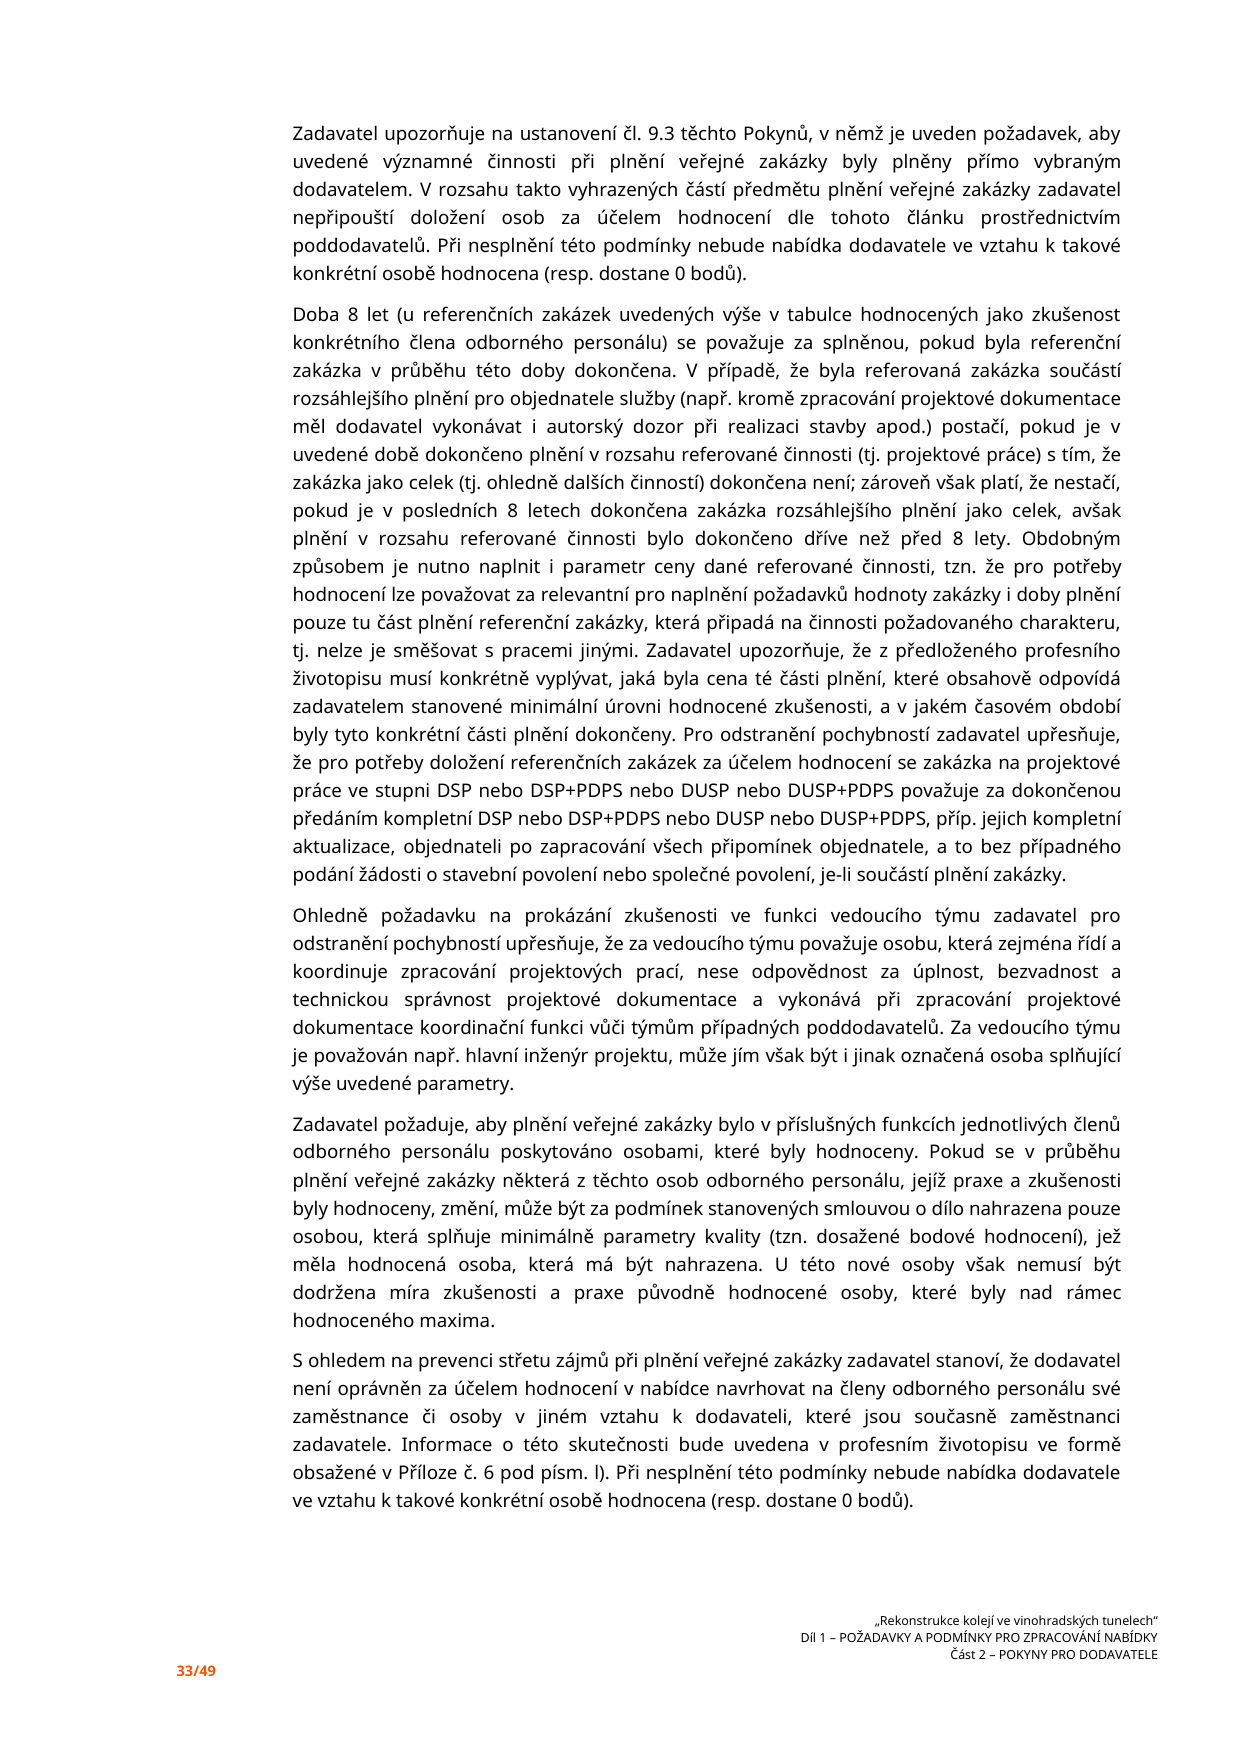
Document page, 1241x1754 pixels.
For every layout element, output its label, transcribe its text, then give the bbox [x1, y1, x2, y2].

list Ohledně požadavku na prokázání zkušenosti ve funkci vedoucího týmu zadavatel pro odstranění pochybností upřesňuje, že za vedoucího týmu považuje osobu, která zejména řídí a koordinuje zpracování projektových prací, nese odpovědnost za úplnost, bezvadnost a technickou správnost projektové dokumentace a vykonává při zpracování projektové dokumentace koordinační funkci vůči týmům případných poddodavatelů. Za vedoucího týmu je považován např. hlavní inženýr projektu, může jím však být i jinak označená osoba splňující výše uvedené parametry. [292, 902, 1122, 1096]
list Doba 8 let (u referenčních zakázek uvedených výše v tabulce hodnocených jako zkušenost konkrétního člena odborného personálu) se považuje za splněnou, pokud byla referenční zakázka v průběhu této doby dokončena. V případě, že byla referovaná zakázka součástí rozsáhlejšího plnění pro objednatele služby (např. kromě zpracování projektové dokumentace měl dodavatel vykonávat i autorský dozor při realizaci stavby apod.) postačí, pokud je v uvedené době dokončeno plnění v rozsahu referované činnosti (tj. projektové práce) s tím, že zakázka jako celek (tj. ohledně dalších činností) dokončena není; zároveň však platí, že nestačí, pokud je v posledních 8 letech dokončena zakázka rozsáhlejšího plnění jako celek, avšak plnění v rozsahu referované činnosti bylo dokončeno dříve než před 8 lety. Obdobným způsobem je nutno naplnit i parametr ceny dané referované činnosti, tzn. že pro potřeby hodnocení lze považovat za relevantní pro naplnění požadavků hodnoty zakázky i doby plnění pouze tu část plnění referenční zakázky, která připadá na činnosti požadovaného charakteru, tj. nelze je směšovat s pracemi jinými. Zadavatel upozorňuje, že z předloženého profesního životopisu musí konkrétně vyplývat, jaká byla cena té části plnění, které obsahově odpovídá zadavatelem stanovené minimální úrovni hodnocené zkušenosti, a v jakém časovém období byly tyto konkrétní části plnění dokončeny. Pro odstranění pochybností zadavatel upřesňuje, že pro potřeby doložení referenčních zakázek za účelem hodnocení se zakázka na projektové práce ve stupni DSP nebo DSP+PDPS nebo DUSP nebo DUSP+PDPS považuje za dokončenou předáním kompletní DSP nebo DSP+PDPS nebo DUSP nebo DUSP+PDPS, příp. jejich kompletní aktualizace, objednateli po zapracování všech připomínek objednatele, a to bez případného podání žádosti o stavební povolení nebo společné povolení, je-li součástí plnění zakázky. [292, 301, 1122, 887]
list S ohledem na prevenci střetu zájmů při plnění veřejné zakázky zadavatel stanoví, že dodavatel není oprávněn za účelem hodnocení v nabídce navrhovat na členy odborného personálu své zaměstnance či osoby v jiném vztahu k dodavateli, které jsou současně zaměstnanci zadavatele. Informace o této skutečnosti bude uvedena v profesním životopisu ve formě obsažené v Příloze č. 6 pod písm. l). Při nesplnění této podmínky nebude nabídka dodavatele ve vztahu k takové konkrétní osobě hodnocena (resp. dostane 0 bodů). [292, 1347, 1122, 1513]
list Zadavatel požaduje, aby plnění veřejné zakázky bylo v příslušných funkcích jednotlivých členů odborného personálu poskytováno osobami, které byly hodnoceny. Pokud se v průběhu plnění veřejné zakázky některá z těchto osob odborného personálu, jejíž praxe a zkušenosti byly hodnoceny, změní, může být za podmínek stanovených smlouvou o dílo nahrazena pouze osobou, která splňuje minimálně parametry kvality (tzn. dosažené bodové hodnocení), jež měla hodnocená osoba, která má být nahrazena. U této nové osoby však nemusí být dodržena míra zkušenosti a praxe původně hodnocené osoby, které byly nad rámec hodnoceného maxima. [292, 1111, 1122, 1332]
list Zadavatel upozorňuje na ustanovení čl. 9.3 těchto Pokynů, v němž je uveden požadavek, aby uvedené významné činnosti při plnění veřejné zakázky byly plněny přímo vybraným dodavatelem. V rozsahu takto vyhrazených částí předmětu plnění veřejné zakázky zadavatel nepřipouští doložení osob za účelem hodnocení dle tohoto článku prostřednictvím poddodavatelů. Při nesplnění této podmínky nebude nabídka dodavatele ve vztahu k takové konkrétní osobě hodnocena (resp. dostane 0 bodů). [292, 121, 1122, 286]
